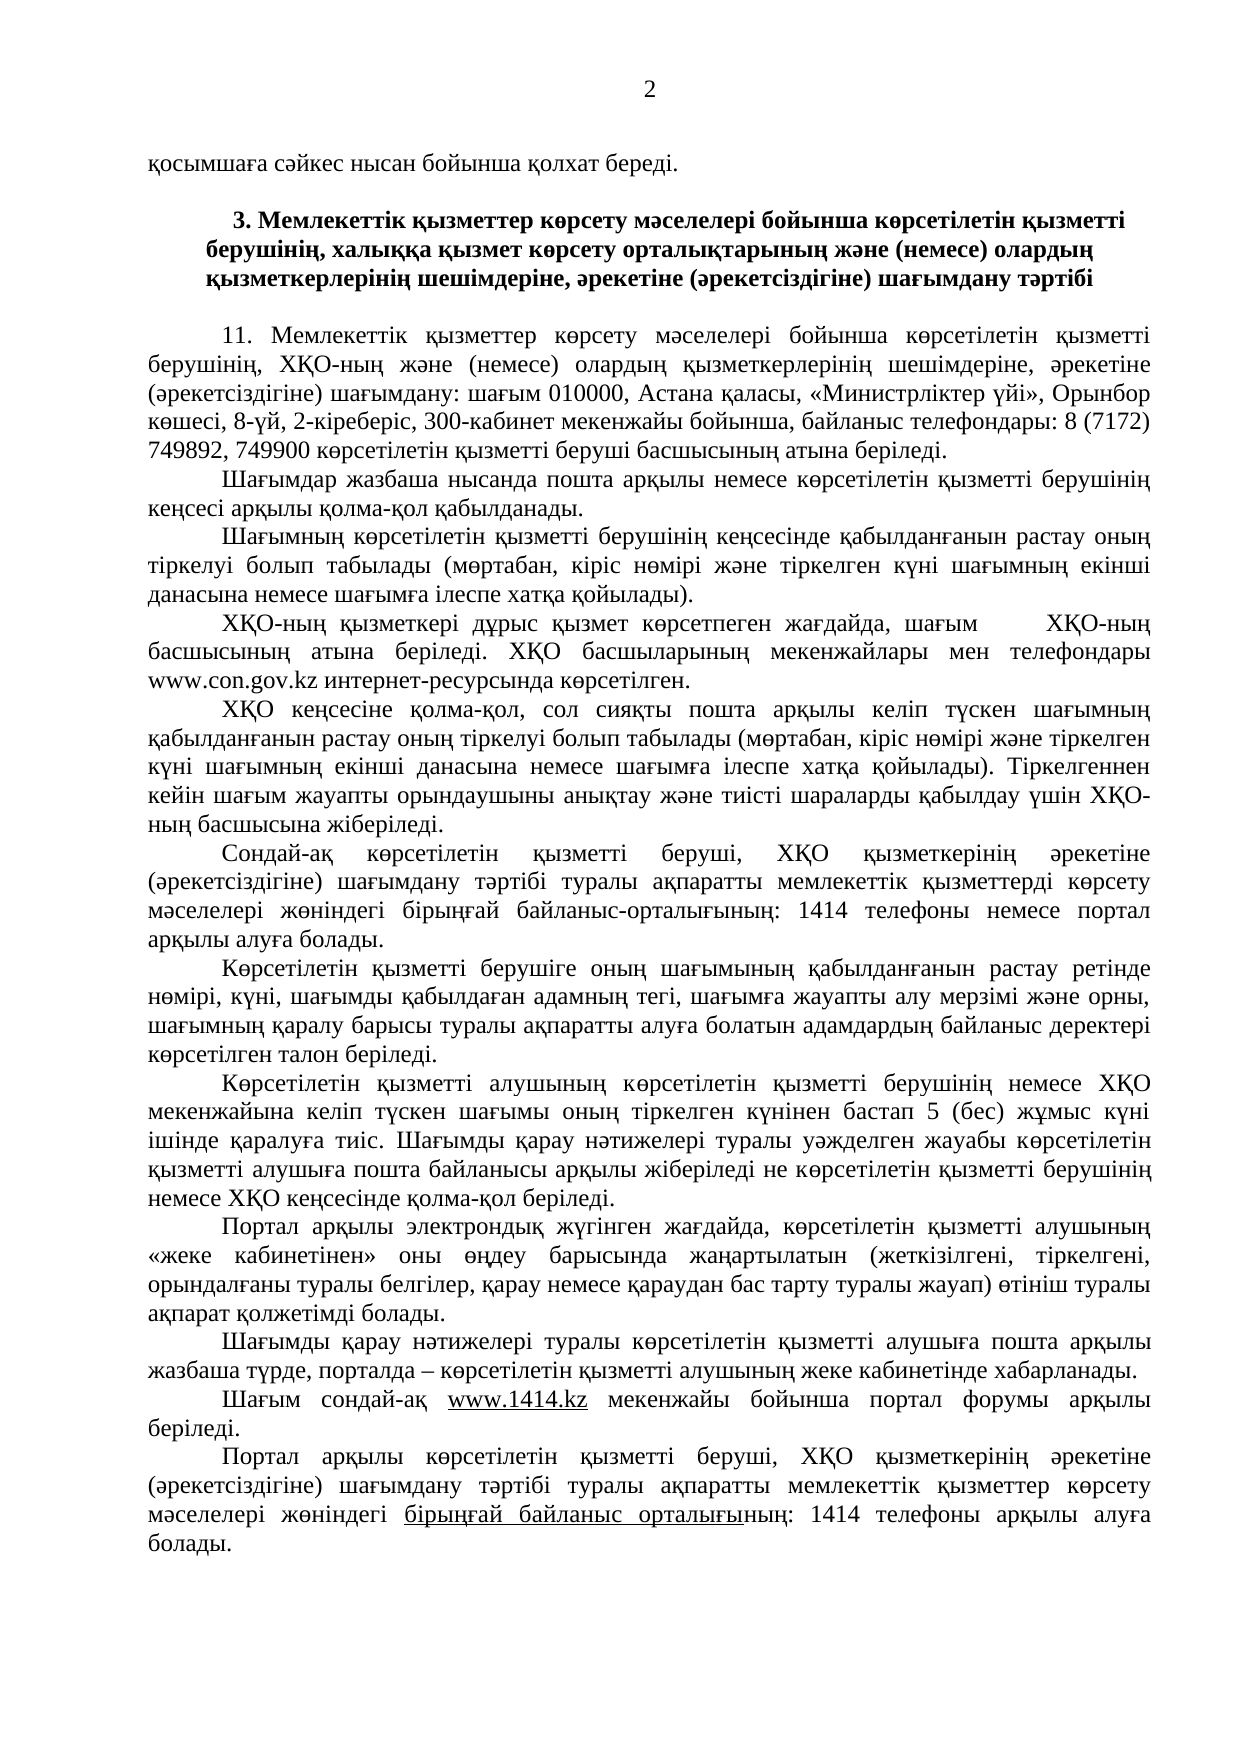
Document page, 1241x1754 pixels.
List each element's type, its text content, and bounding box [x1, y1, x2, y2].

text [148, 148, 1152, 176]
text ХҚО-ның қызметкері дұрыс қызмет көрсетпеген жағдайда, шағым ХҚО-ның басшысының атына беріледі. ХҚО басшыларының мекенжайлары мен телефондары www.con.gov.kz интернет-ресурсында көрсетілген. [148, 608, 1152, 694]
text Шағымның көрсетілетін қызметті берушінің кеңсесінде қабылданғанын растау оның тіркелуі болып табылады (мөртабан, кіріс нөмірі және тіркелген күні шағымның екінші данасына немесе шағымға ілеспе хатқа қойылады). [148, 521, 1152, 608]
text Портал арқылы электрондық жүгінген жағдайда, көрсетілетін қызметті алушының «жеке кабинетінен» оны өңдеу барысында жаңартылатын (жеткізілгені, тіркелгені, орындалғаны туралы белгілер, қарау немесе қараудан бас тарту туралы жауап) өтініш туралы ақпарат қолжетімді болады. [148, 1211, 1152, 1326]
text ХҚО кеңсесіне қолма-қол, сол сияқты пошта арқылы келіп түскен шағымның қабылданғанын растау оның тіркелуі болып табылады (мөртабан, кіріс нөмірі және тіркелген күні шағымның екінші данасына немесе шағымға ілеспе хатқа қойылады). Тіркелгеннен кейін шағым жауапты орындаушыны анықтау және тиісті шараларды қабылдау үшін ХҚО-ның басшысына жіберіледі. [148, 694, 1152, 838]
text Көрсетілетін қызметті берушіге оның шағымының қабылданғанын растау ретінде нөмірі, күні, шағымды қабылдаған адамның тегі, шағымға жауапты алу мерзімі және орны, шағымның қаралу барысы туралы ақпаратты алуға болатын адамдардың байланыс деректері көрсетілген талон беріледі. [148, 953, 1152, 1068]
text Шағымдар жазбаша нысанда пошта арқылы немесе көрсетілетін қызметті берушінің кеңсесі арқылы қолма-қол қабылданады. [148, 464, 1152, 521]
text Шағымды қарау нәтижелері туралы көрсетілетін қызметті алушыға пошта арқылы жазбаша түрде, порталда – көрсетілетін қызметті алушының жеке кабинетінде хабарланады. [148, 1326, 1152, 1384]
text Сондай-ақ көрсетілетін қызметті беруші, ХҚО қызметкерінің әрекетіне (әрекетсіздігіне) шағымдану тәртібі туралы ақпаратты мемлекеттік қызметтерді көрсету мәселелері жөніндегі бірыңғай байланыс-орталығының: 1414 телефоны немесе портал арқылы алуға болады. [148, 838, 1152, 953]
text 11. Мемлекеттік қызметтер көрсету мәселелері бойынша көрсетілетін қызметті берушінің, ХҚО-ның және (немесе) олардың қызметкерлерінің шешімдеріне, әрекетіне (әрекетсіздігіне) шағымдану: шағым 010000, Астана қаласы, «Министрліктер үйі», Орынбор көшесі, 8-үй, 2-кіреберіс, 300-кабинет мекенжайы бойынша, байланыс телефондары: 8 (7172) 749892, 749900 көрсетілетін қызметті беруші басшысының атына беріледі. [148, 320, 1152, 464]
text Шағым сондай-ақ www.1414.kz мекенжайы бойынша портал форумы арқылы беріледі. [148, 1384, 1152, 1441]
text Портал арқылы көрсетілетін қызметті беруші, ХҚО қызметкерінің әрекетіне (әрекетсіздігіне) шағымдану тәртібі туралы ақпаратты мемлекеттік қызметтер көрсету мәселелері жөніндегі бірыңғай байланыс орталығының: 1414 телефоны арқылы алуға болады. [148, 1441, 1152, 1556]
text Көрсетілетін қызметті алушының көрсетілетін қызметті берушінің немесе ХҚО мекенжайына келіп түскен шағымы оның тіркелген күнінен бастап 5 (бес) жұмыс күні ішінде қаралуға тиіс. Шағымды қарау нәтижелері туралы уәжделген жауабы көрсетілетін қызметті алушыға пошта байланысы арқылы жіберіледі не көрсетілетін қызметті берушінің немесе ХҚО кеңсесінде қолма-қол беріледі. [148, 1068, 1152, 1211]
text 3. Мемлекеттік қызметтер көрсету мәселелері бойынша көрсетілетін қызметті берушінің, халыққа қызмет көрсету орталықтарының және (немесе) олардың қызметкерлерінің шешімдеріне, әрекетіне (әрекетсіздігіне) шағымдану тәртібі [148, 205, 1152, 291]
